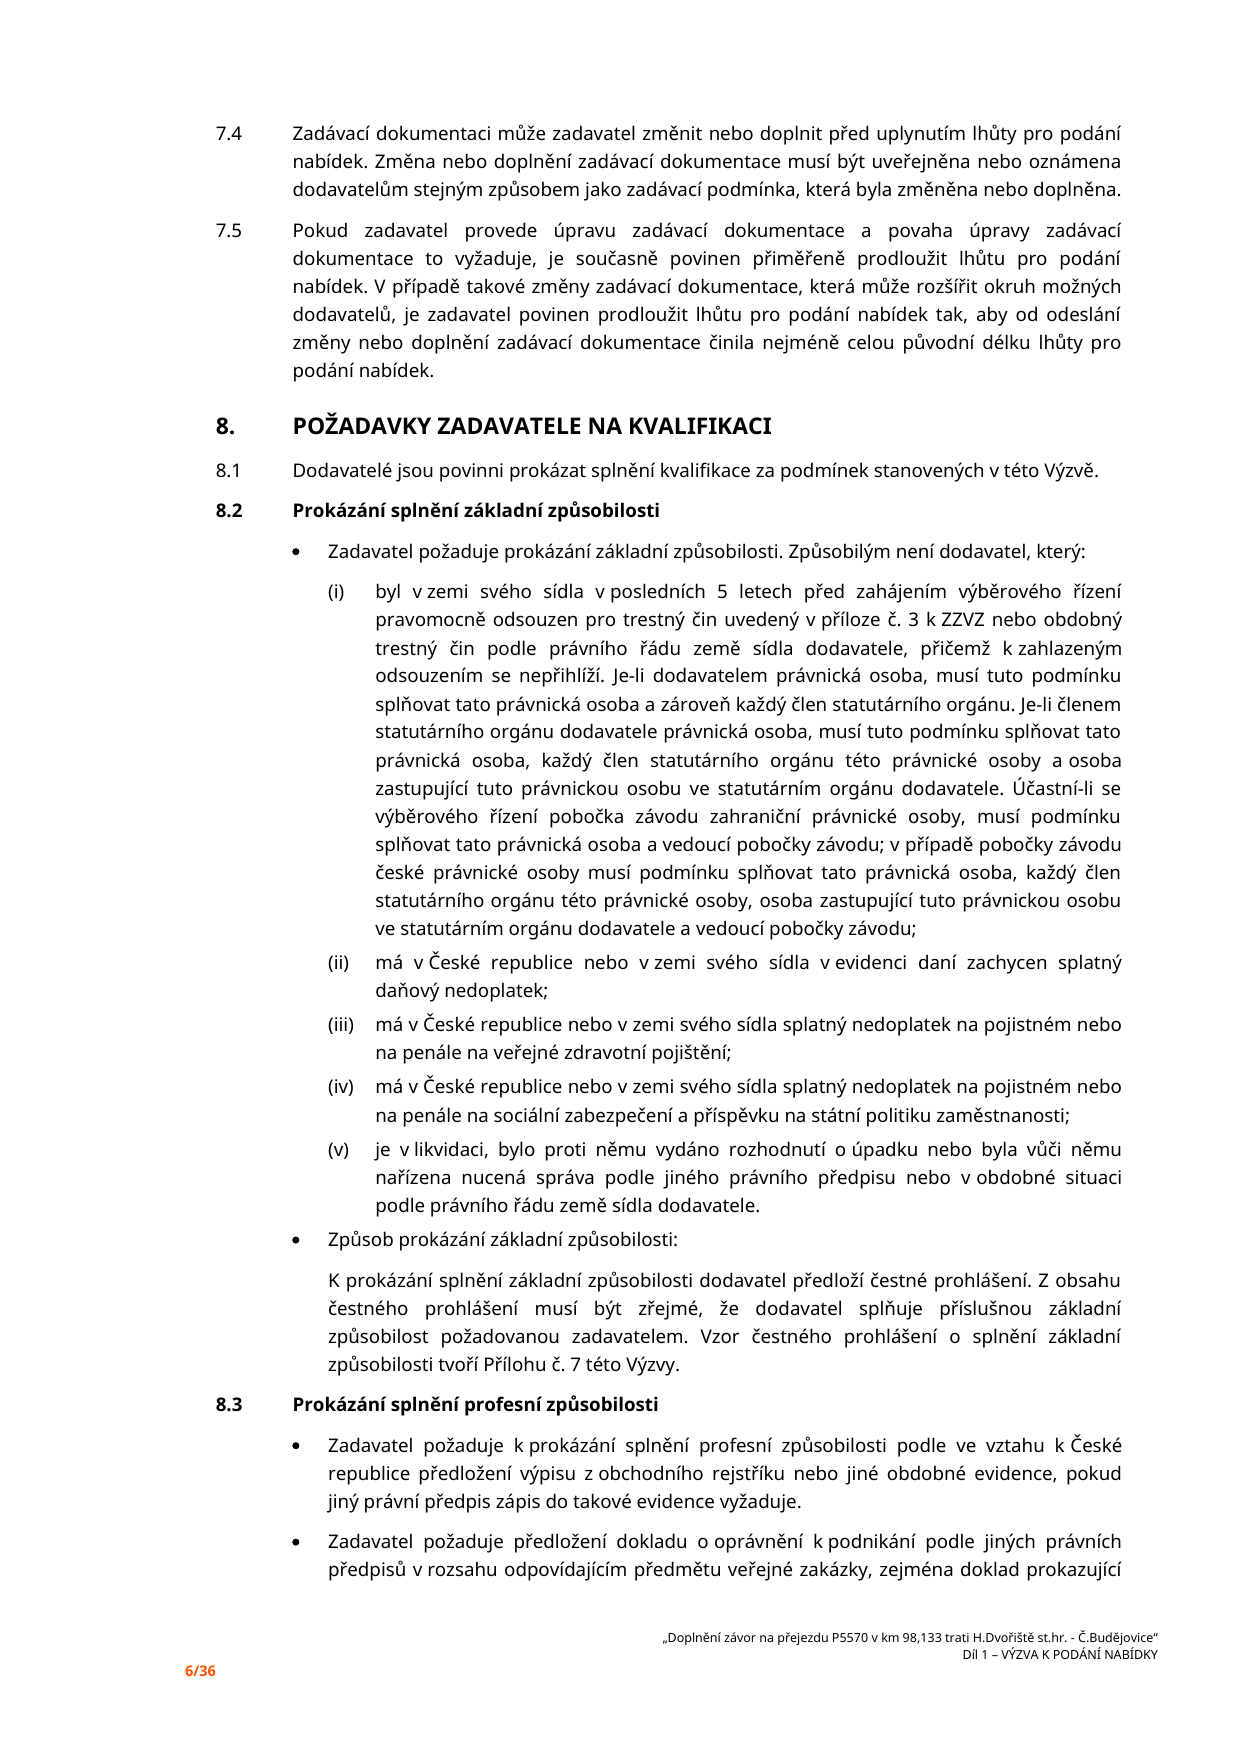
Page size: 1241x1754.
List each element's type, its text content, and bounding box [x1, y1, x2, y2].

text byl v zemi svého sídla v posledních 5 letech před zahájením výběrového řízení pravomocně odsouzen pro trestný čin uvedený v příloze č. 3 k ZZVZ nebo obdobný trestný čin podle právního řádu země sídla dodavatele, přičemž k zahlazeným odsouzením se nepřihlíží. Je-li dodavatelem právnická osoba, musí tuto podmínku splňovat tato právnická osoba a zároveň každý člen statutárního orgánu. Je-li členem statutárního orgánu dodavatele právnická osoba, musí tuto podmínku splňovat tato právnická osoba, každý člen statutárního orgánu této právnické osoby a osoba zastupující tuto právnickou osobu ve statutárním orgánu dodavatele. Účastní-li se výběrového řízení pobočka závodu zahraniční právnické osoby, musí podmínku splňovat tato právnická osoba a vedoucí pobočky závodu; v případě pobočky závodu české právnické osoby musí podmínku splňovat tato právnická osoba, každý člen statutárního orgánu této právnické osoby, osoba zastupující tuto právnickou osobu ve statutárním orgánu dodavatele a vedoucí pobočky závodu; [328, 579, 1122, 941]
text Způsob prokázání základní způsobilosti: [292, 1226, 1122, 1252]
text Prokázání splnění profesní způsobilosti [216, 1392, 1122, 1417]
text Dodavatelé jsou povinni prokázat splnění kvalifikace za podmínek stanovených v této Výzvě. [216, 457, 1122, 483]
text K prokázání splnění základní způsobilosti dodavatel předloží čestné prohlášení. Z obsahu čestného prohlášení musí být zřejmé, že dodavatel splňuje příslušnou základní způsobilost požadovanou zadavatelem. Vzor čestného prohlášení o splnění základní způsobilosti tvoří Přílohu č. 7 této Výzvy. [328, 1267, 1122, 1377]
text Prokázání splnění základní způsobilosti [216, 498, 1122, 523]
text Zadavatel požaduje k prokázání splnění profesní způsobilosti podle ve vztahu k České republice předložení výpisu z obchodního rejstříku nebo jiné obdobné evidence, pokud jiný právní předpis zápis do takové evidence vyžaduje. [292, 1432, 1122, 1514]
text je v likvidaci, bylo proti němu vydáno rozhodnutí o úpadku nebo byla vůči němu nařízena nucená správa podle jiného právního předpisu nebo v obdobné situaci podle právního řádu země sídla dodavatele. [328, 1136, 1122, 1218]
text POŽADAVKY ZADAVATELE NA KVALIFIKACI [216, 410, 1122, 442]
text Zadávací dokumentaci může zadavatel změnit nebo doplnit před uplynutím lhůty pro podání nabídek. Změna nebo doplnění zadávací dokumentace musí být uveřejněna nebo oznámena dodavatelům stejným způsobem jako zadávací podmínka, která byla změněna nebo doplněna. [216, 121, 1122, 202]
text má v České republice nebo v zemi svého sídla splatný nedoplatek na pojistném nebo na penále na sociální zabezpečení a příspěvku na státní politiku zaměstnanosti; [328, 1074, 1122, 1127]
text má v České republice nebo v zemi svého sídla v evidenci daní zachycen splatný daňový nedoplatek; [328, 949, 1122, 1003]
text má v České republice nebo v zemi svého sídla splatný nedoplatek na pojistném nebo na penále na veřejné zdravotní pojištění; [328, 1012, 1122, 1065]
text Pokud zadavatel provede úpravu zadávací dokumentace a povaha úpravy zadávací dokumentace to vyžaduje, je současně povinen přiměřeně prodloužit lhůtu pro podání nabídek. V případě takové změny zadávací dokumentace, která může rozšířit okruh možných dodavatelů, je zadavatel povinen prodloužit lhůtu pro podání nabídek tak, aby od odeslání změny nebo doplnění zadávací dokumentace činila nejméně celou původní délku lhůty pro podání nabídek. [216, 217, 1122, 383]
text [292, 1529, 1122, 1582]
text Zadavatel požaduje prokázání základní způsobilosti. Způsobilým není dodavatel, který: [292, 538, 1122, 564]
